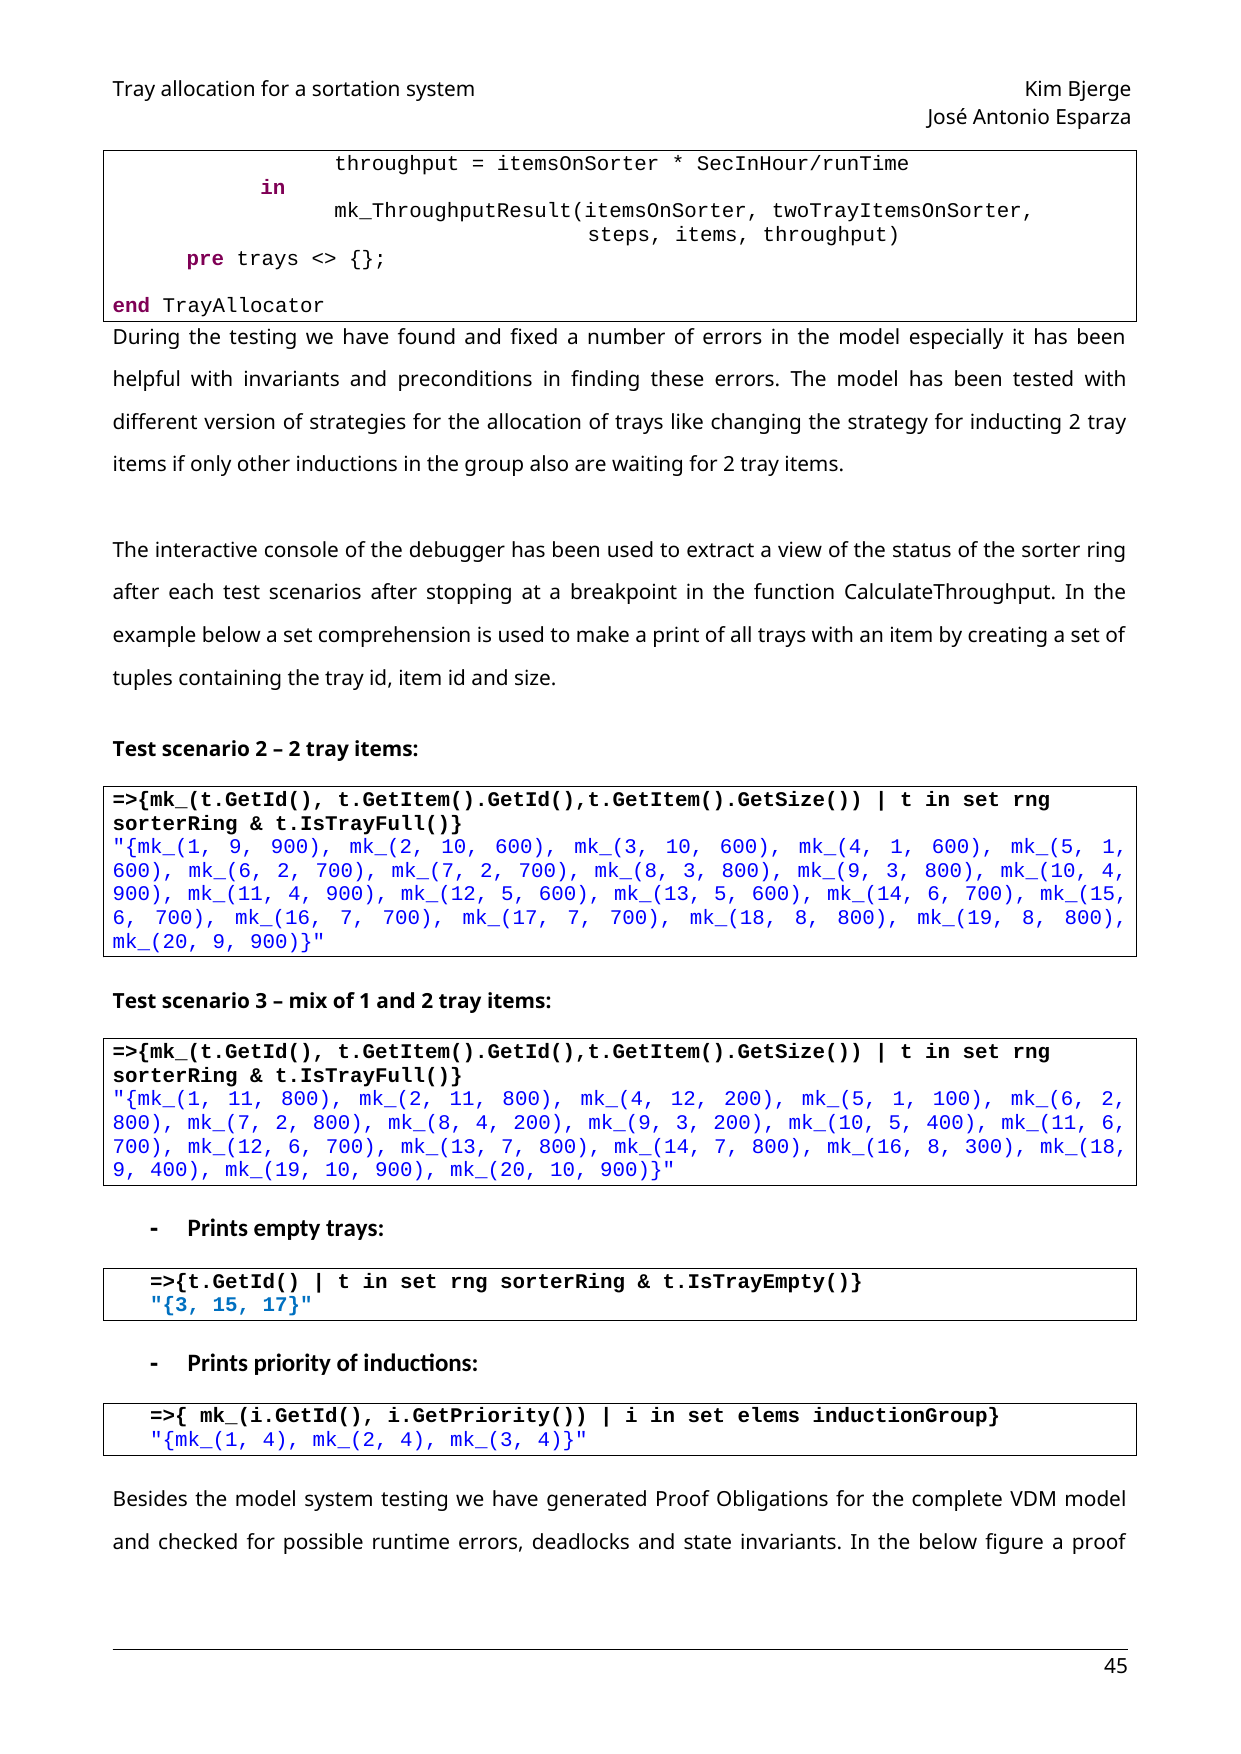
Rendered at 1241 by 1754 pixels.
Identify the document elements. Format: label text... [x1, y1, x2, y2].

text "{3, 15, 17}" [104, 1291, 1136, 1320]
text steps, items, throughput) [112, 224, 1128, 248]
text Test scenario 3 – mix of 1 and 2 tray items: [112, 986, 1128, 1014]
text in [112, 177, 1128, 200]
text mk_ThroughputResult(itemsOnSorter, twoTrayItemsOnSorter, [112, 200, 1128, 224]
text "{mk_(1, 4), mk_(2, 4), mk_(3, 4)}" [104, 1426, 1136, 1455]
text Test scenario 2 – 2 tray items: [112, 734, 1128, 762]
text end TrayAllocator [104, 292, 1136, 321]
text throughput = itemsOnSorter * SecInHour/runTime [104, 151, 1136, 177]
list Prints priority of inductions: [150, 1345, 1128, 1379]
text =>{ mk_(i.GetId(), i.GetPriority()) | i in set elems inductionGroup} [104, 1404, 1136, 1426]
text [112, 1484, 1128, 1555]
text pre trays <> {}; [112, 248, 1128, 271]
text =>{mk_(t.GetId(), t.GetItem().GetId(),t.GetItem().GetSize()) | t in set rng sorterRing & t.IsTrayFull()} [104, 1039, 1136, 1085]
text During the testing we have found and fixed a number of errors in the model especially it has been helpful with invariants and preconditions in finding these errors. The model has been tested with different version of strategies for the allocation of trays like changing the strategy for inducting 2 tray items if only other inductions in the group also are waiting for 2 tray items. [112, 322, 1128, 478]
text =>{t.GetId() | t in set rng sorterRing & t.IsTrayEmpty()} [104, 1269, 1136, 1291]
text "{mk_(1, 11, 800), mk_(2, 11, 800), mk_(4, 12, 200), mk_(5, 1, 100), mk_(6, 2, 800), mk_(7, 2, 800), mk_(8, 4, 200), mk_(9, 3, 200), mk_(10, 5, 400), mk_(11, 6, 700), mk_(12, 6, 700), mk_(13, 7, 800), mk_(14, 7, 800), mk_(16, 8, 300), mk_(18, 9, 400), mk_(19, 10, 900), mk_(20, 10, 900)}" [104, 1085, 1136, 1185]
text "{mk_(1, 9, 900), mk_(2, 10, 600), mk_(3, 10, 600), mk_(4, 1, 600), mk_(5, 1, 600), mk_(6, 2, 700), mk_(7, 2, 700), mk_(8, 3, 800), mk_(9, 3, 800), mk_(10, 4, 900), mk_(11, 4, 900), mk_(12, 5, 600), mk_(13, 5, 600), mk_(14, 6, 700), mk_(15, 6, 700), mk_(16, 7, 700), mk_(17, 7, 700), mk_(18, 8, 800), mk_(19, 8, 800), mk_(20, 9, 900)}" [104, 833, 1136, 956]
list Prints empty trays: [150, 1210, 1128, 1244]
text =>{mk_(t.GetId(), t.GetItem().GetId(),t.GetItem().GetSize()) | t in set rng sorterRing & t.IsTrayFull()} [104, 787, 1136, 833]
text The interactive console of the debugger has been used to extract a view of the status of the sorter ring after each test scenarios after stopping at a breakpoint in the function CalculateThroughput. In the example below a set comprehension is used to make a print of all trays with an item by creating a set of tuples containing the tray id, item id and size. [112, 535, 1128, 691]
